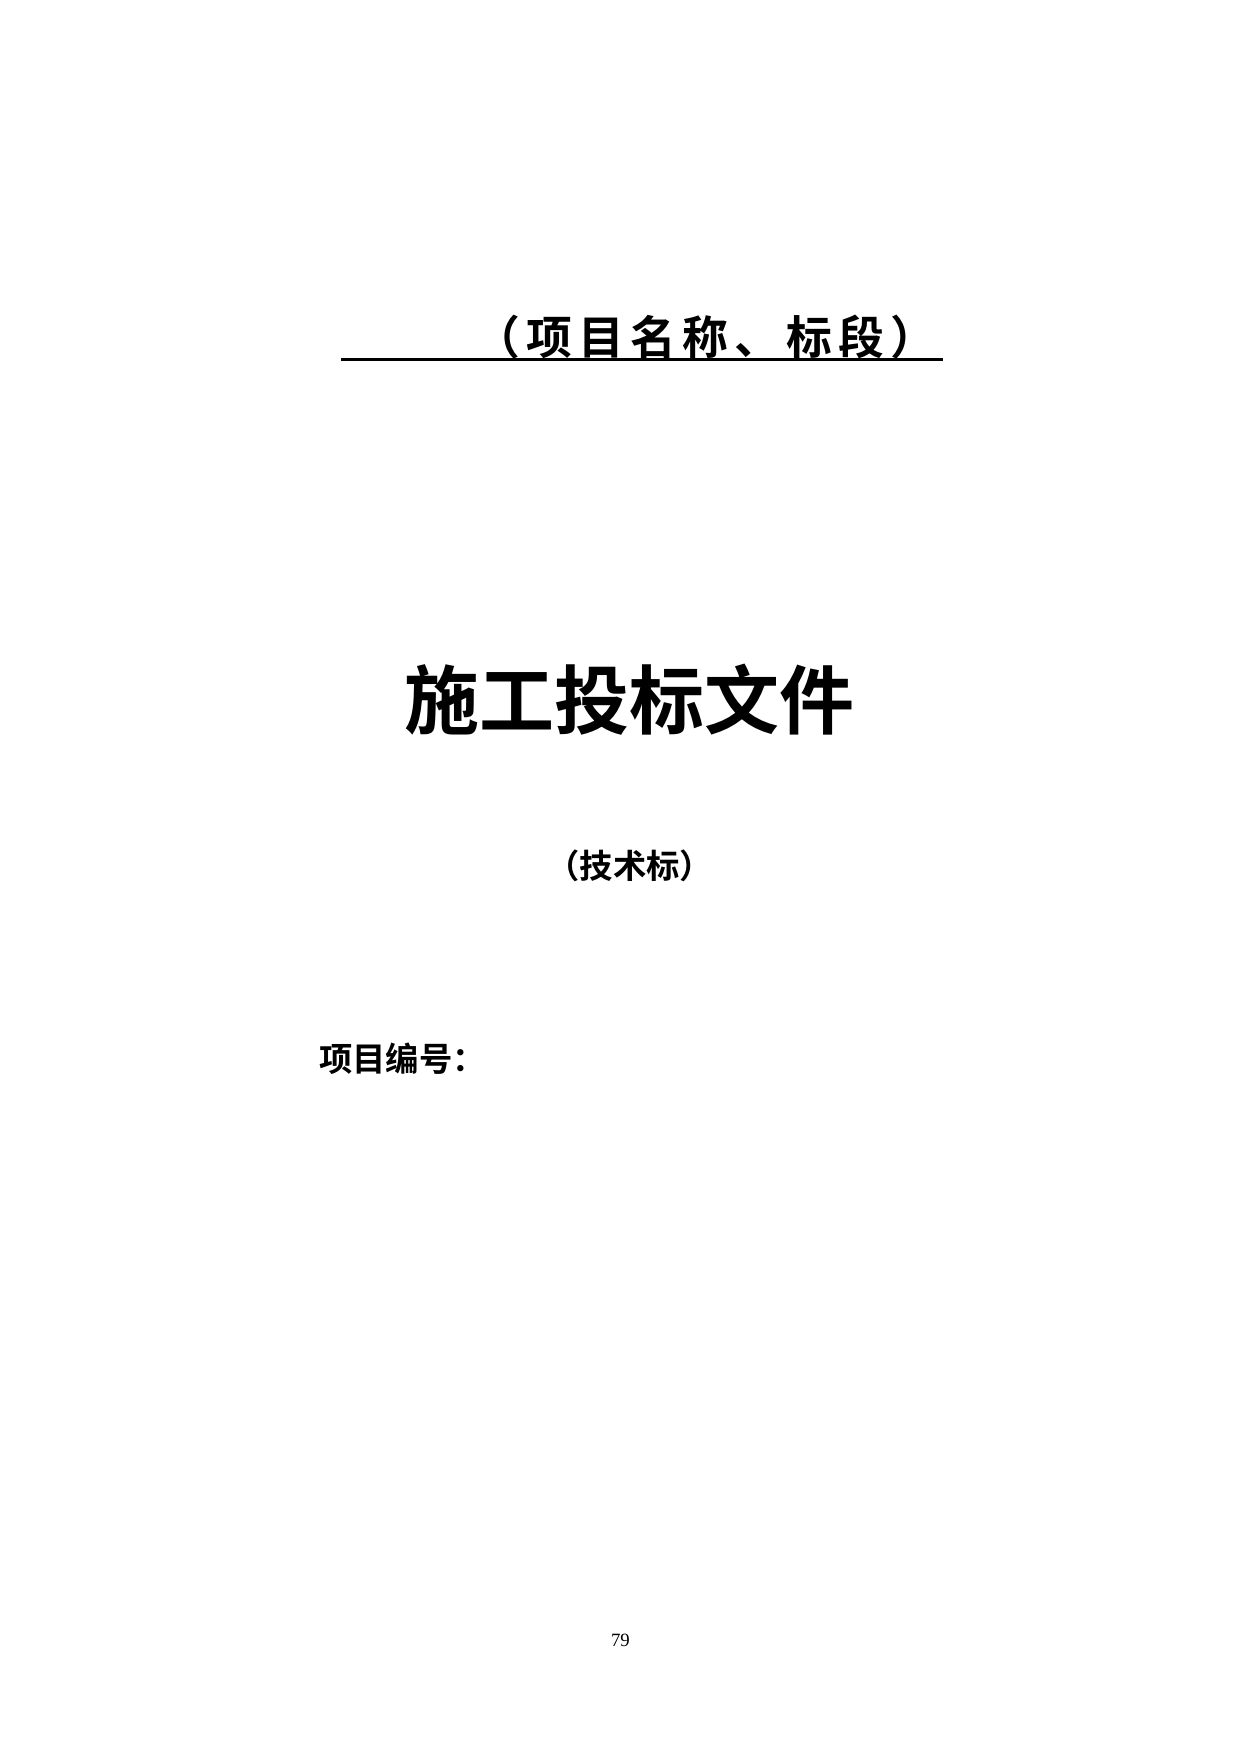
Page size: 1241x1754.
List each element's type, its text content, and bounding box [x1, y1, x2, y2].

text 施工投标文件 [206, 623, 1053, 768]
text （项目名称、标段） [187, 287, 1053, 383]
text （技术标） [206, 816, 1053, 912]
text 项目编号： [206, 1008, 1053, 1105]
